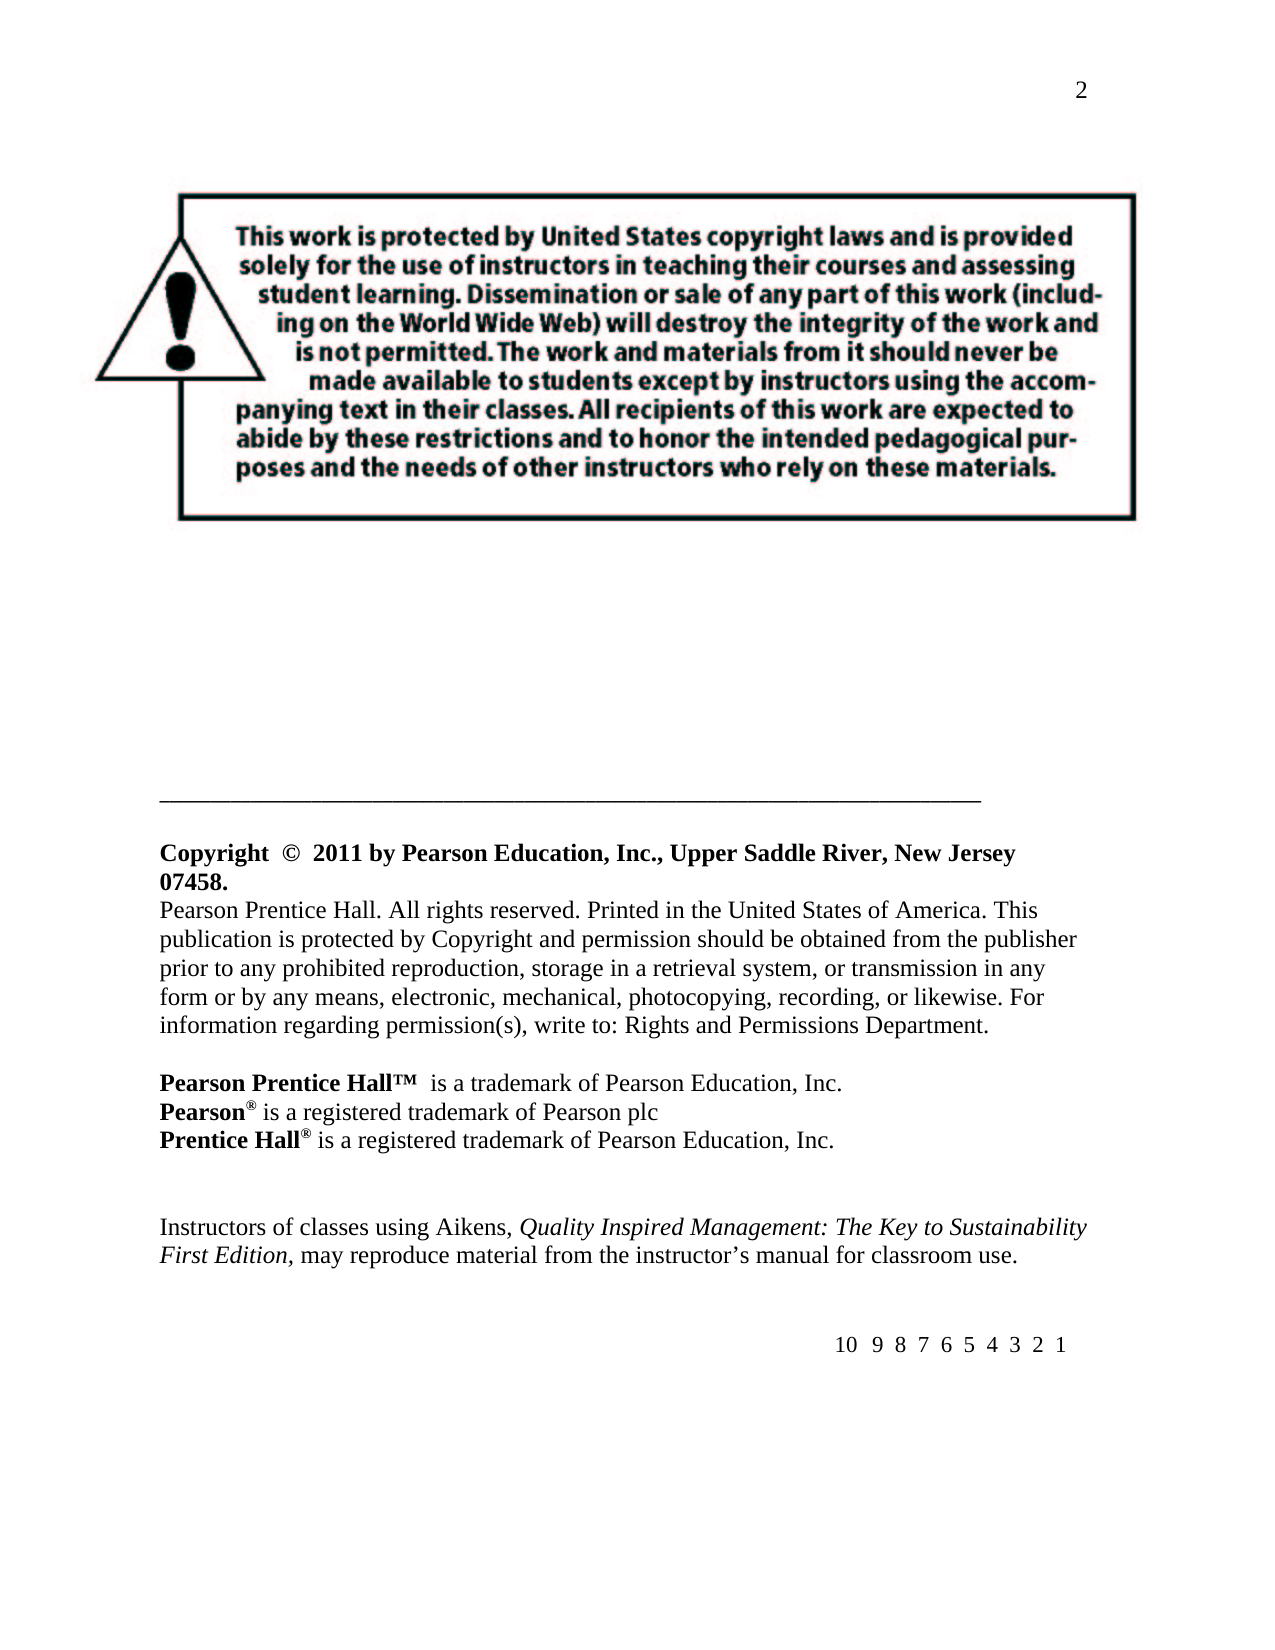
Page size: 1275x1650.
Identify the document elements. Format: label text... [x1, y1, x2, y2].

list 9 8 7 6 5 4 3 2 1 [834, 1332, 1087, 1358]
text Pearson Prentice Hall™ is a trademark of Pearson Education, Inc. [159, 1068, 1087, 1097]
text Pearson Prentice Hall. All rights reserved. Printed in the . This publication is protected by Copyright and permission should be obtained from the publisher prior to any prohibited reproduction, storage in a retrieval system, or transmission in any form or by any means, electronic, mechanical, photocopying, recording, or likewise. For information regarding permission(s), write to: Rights and Permissions Department. [159, 895, 1087, 1039]
text Instructors of classes using Aikens, Quality Inspired Management: The Key to Sustainability First Edition, may reproduce material from the instructor’s manual for classroom use. [159, 1212, 1087, 1269]
text Prentice Hall® is a registered trademark of Pearson Education, Inc. [159, 1125, 1087, 1154]
text _________________________________________________________________________________ [159, 775, 1087, 807]
text Pearson® is a registered trademark of Pearson plc [159, 1097, 1087, 1125]
picture [62, 159, 1175, 552]
text Copyright © 2011 by Pearson Education, Inc., . [159, 838, 1087, 895]
